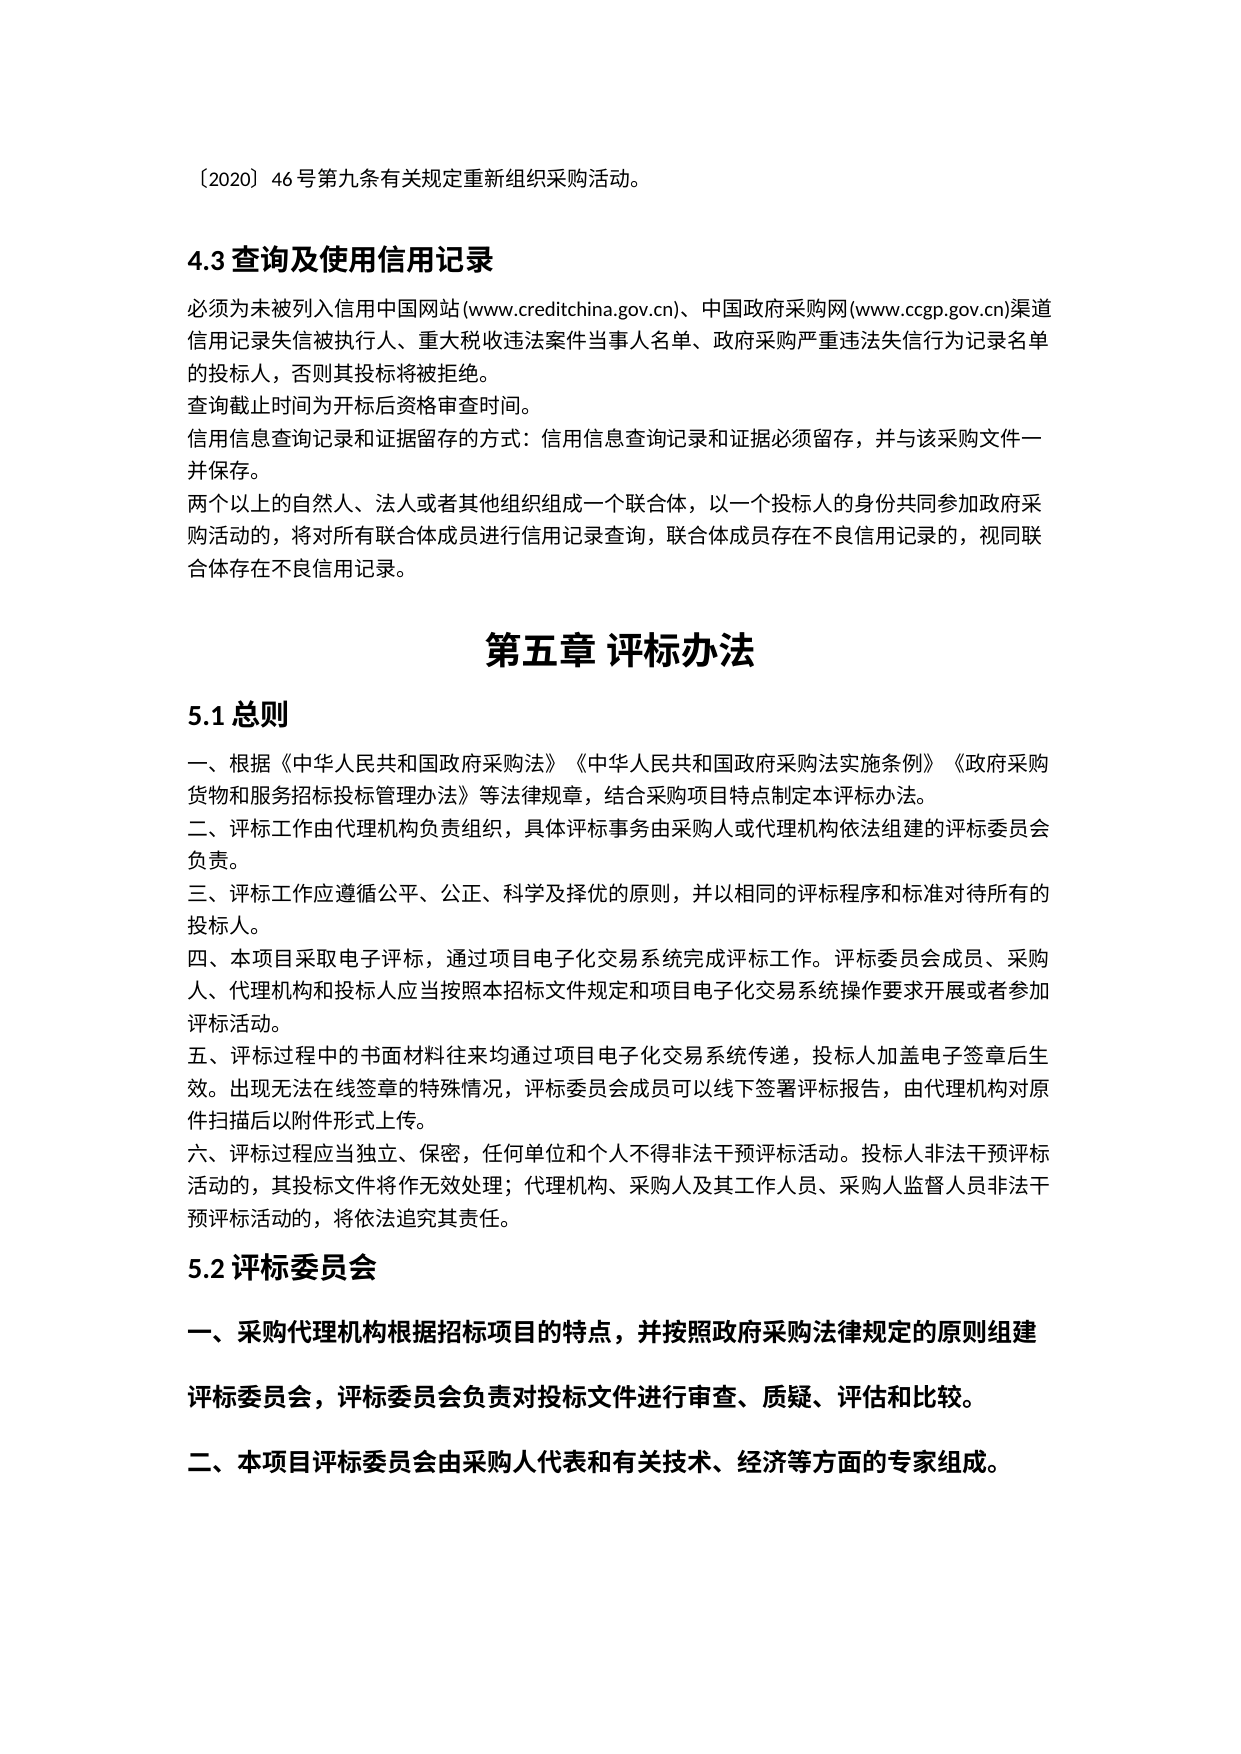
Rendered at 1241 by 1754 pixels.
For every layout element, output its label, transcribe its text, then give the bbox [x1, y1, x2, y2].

text 信用信息查询记录和证据留存的方式：信用信息查询记录和证据必须留存，并与该采购文件一并保存。 [187, 422, 1053, 487]
text 5.2 评标委员会 [187, 1234, 1053, 1299]
text 一、采购代理机构根据招标项目的特点，并按照政府采购法律规定的原则组建评标委员会，评标委员会负责对投标文件进行审查、质疑、评估和比较。 [187, 1299, 1053, 1429]
text 查询截止时间为开标后资格审查时间。 [187, 389, 1053, 422]
text 一、根据《中华人民共和国政府采购法》《中华人民共和国政府采购法实施条例》《政府采购货物和服务招标投标管理办法》等法律规章，结合采购项目特点制定本评标办法。 [187, 747, 1053, 812]
text 两个以上的自然人、法人或者其他组织组成一个联合体，以一个投标人的身份共同参加政府采购活动的，将对所有联合体成员进行信用记录查询，联合体成员存在不良信用记录的，视同联合体存在不良信用记录。 [187, 487, 1053, 584]
text 五、评标过程中的书面材料往来均通过项目电子化交易系统传递，投标人加盖电子签章后生效。出现无法在线签章的特殊情况，评标委员会成员可以线下签署评标报告，由代理机构对原件扫描后以附件形式上传。 [187, 1039, 1053, 1137]
text 4.3 查询及使用信用记录 [187, 227, 1053, 292]
text 必须为未被列入信用中国网站(www.creditchina.gov.cn)、中国政府采购网(www.ccgp.gov.cn)渠道信用记录失信被执行人、重大税收违法案件当事人名单、政府采购严重违法失信行为记录名单的投标人，否则其投标将被拒绝。 [187, 292, 1053, 389]
text 第五章 评标办法 [187, 617, 1053, 682]
text 四、本项目采取电子评标，通过项目电子化交易系统完成评标工作。评标委员会成员、采购人、代理机构和投标人应当按照本招标文件规定和项目电子化交易系统操作要求开展或者参加评标活动。 [187, 942, 1053, 1039]
text 六、评标过程应当独立、保密，任何单位和个人不得非法干预评标活动。投标人非法干预评标活动的，其投标文件将作无效处理；代理机构、采购人及其工作人员、采购人监督人员非法干预评标活动的，将依法追究其责任。 [187, 1137, 1053, 1234]
text 5.1 总则 [187, 682, 1053, 747]
text 三、评标工作应遵循公平、公正、科学及择优的原则，并以相同的评标程序和标准对待所有的投标人。 [187, 877, 1053, 942]
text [187, 162, 1053, 227]
text 二、评标工作由代理机构负责组织，具体评标事务由采购人或代理机构依法组建的评标委员会负责。 [187, 812, 1053, 877]
text 二、本项目评标委员会由采购人代表和有关技术、经济等方面的专家组成。 [187, 1429, 1053, 1494]
